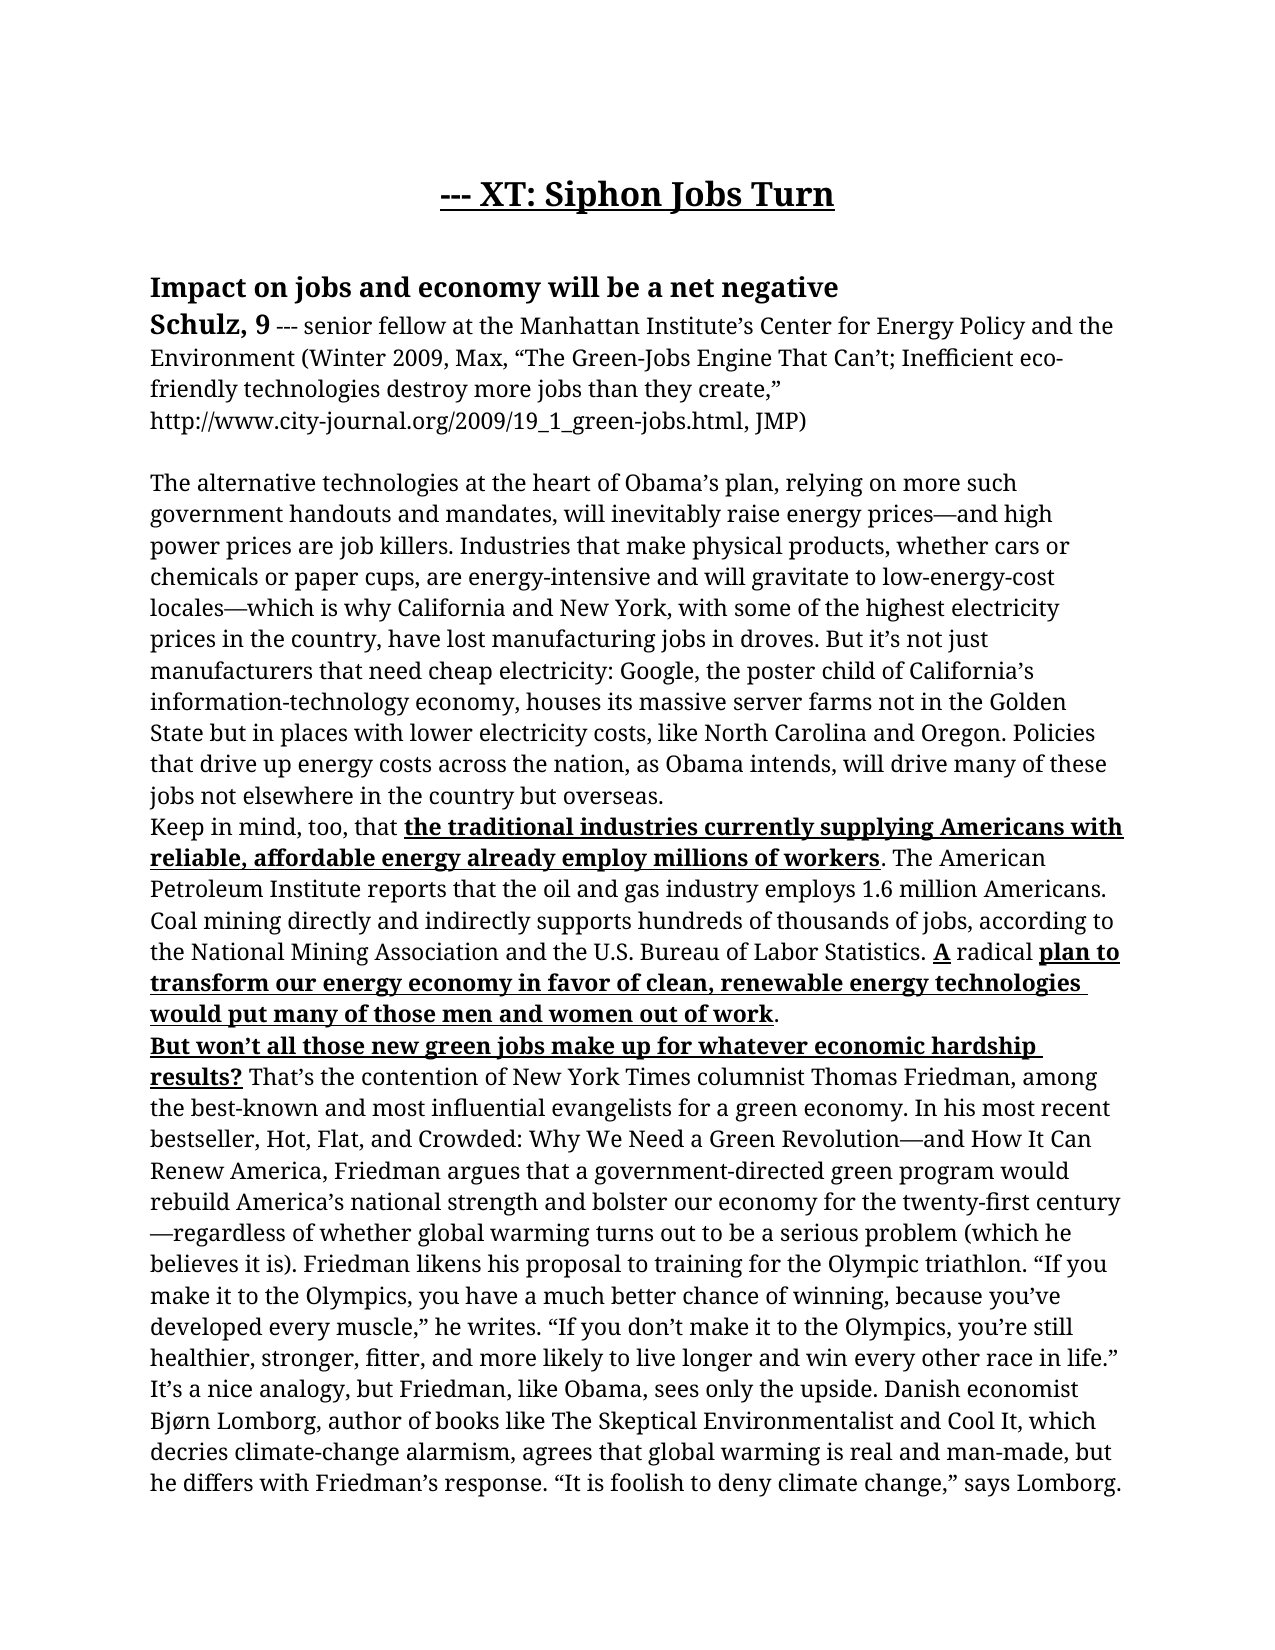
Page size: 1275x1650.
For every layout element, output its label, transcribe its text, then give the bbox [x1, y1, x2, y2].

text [150, 1373, 1125, 1498]
text Keep in mind, too, that the traditional industries currently supplying Americans with reliable, affordable energy already employ millions of workers. The American Petroleum Institute reports that the oil and gas industry employs 1.6 million Americans. Coal mining directly and indirectly supports hundreds of thousands of jobs, according to the National Mining Association and the U.S. Bureau of Labor Statistics. A radical plan to transform our energy economy in favor of clean, renewable energy technologies would put many of those men and women out of work. [150, 811, 1125, 1029]
text Schulz, 9 --- senior fellow at the Manhattan Institute’s Center for Energy Policy and the Environment (Winter 2009, Max, “The Green-Jobs Engine That Can’t; Inefficient eco-friendly technologies destroy more jobs than they create,” http://www.city-journal.org/2009/19_1_green-jobs.html, JMP) [150, 305, 1125, 436]
subtitle --- XT: Siphon Jobs Turn [150, 171, 1125, 216]
subtitle Impact on jobs and economy will be a net negative [150, 268, 1125, 305]
text The alternative technologies at the heart of Obama’s plan, relying on more such government handouts and mandates, will inevitably raise energy prices—and high power prices are job killers. Industries that make physical products, whether cars or chemicals or paper cups, are energy-intensive and will gravitate to low-energy-cost locales—which is why California and New York, with some of the highest electricity prices in the country, have lost manufacturing jobs in droves. But it’s not just manufacturers that need cheap electricity: Google, the poster child of California’s information-technology economy, houses its massive server farms not in the Golden State but in places with lower electricity costs, like North Carolina and Oregon. Policies that drive up energy costs across the nation, as Obama intends, will drive many of these jobs not elsewhere in the country but overseas. [150, 467, 1125, 811]
text But won’t all those new green jobs make up for whatever economic hardship results? That’s the contention of New York Times columnist Thomas Friedman, among the best-known and most influential evangelists for a green economy. In his most recent bestseller, Hot, Flat, and Crowded: Why We Need a Green Revolution—and How It Can Renew America, Friedman argues that a government-directed green program would rebuild America’s national strength and bolster our economy for the twenty-first century—regardless of whether global warming turns out to be a serious problem (which he believes it is). Friedman likens his proposal to training for the Olympic triathlon. “If you make it to the Olympics, you have a much better chance of winning, because you’ve developed every muscle,” he writes. “If you don’t make it to the Olympics, you’re still healthier, stronger, fitter, and more likely to live longer and win every other race in life.” [150, 1029, 1125, 1373]
